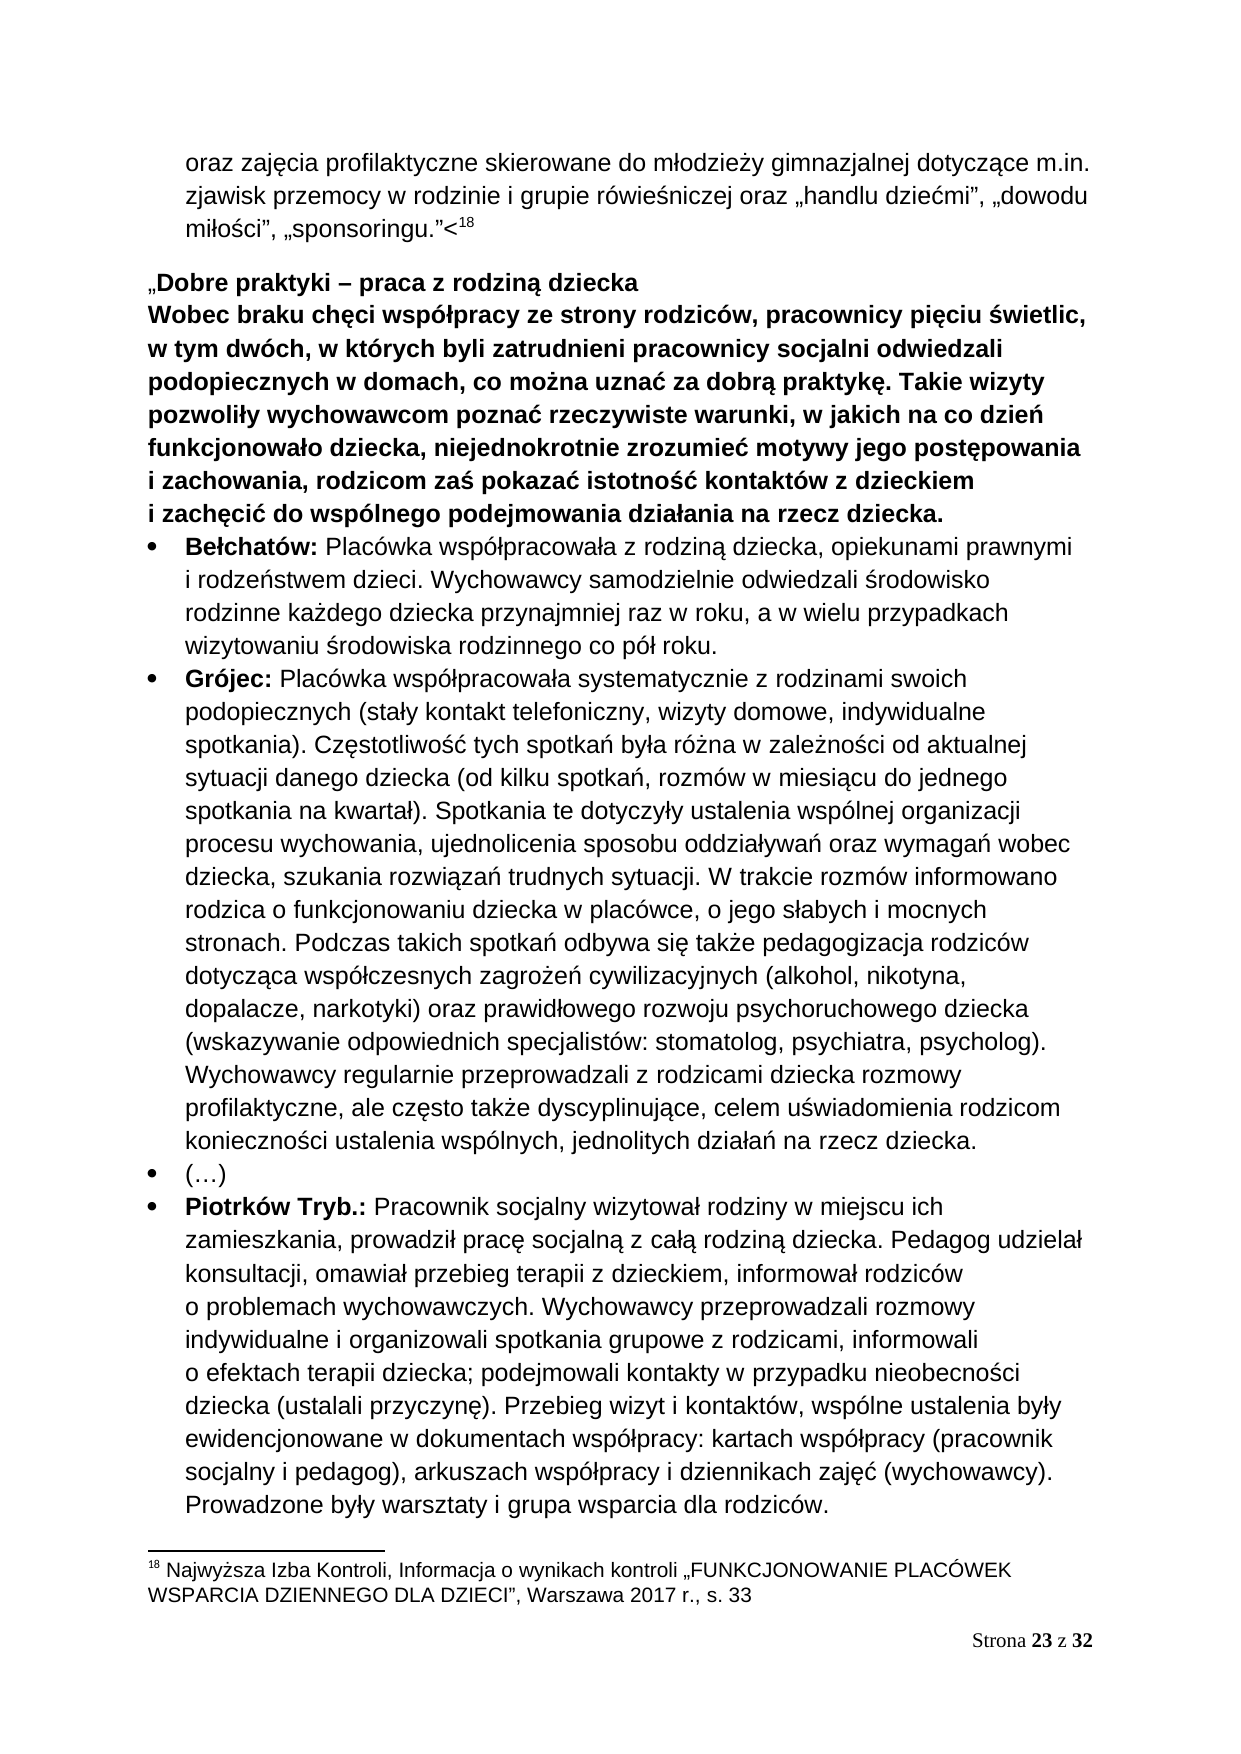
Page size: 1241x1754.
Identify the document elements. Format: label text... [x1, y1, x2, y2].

list (…) [148, 1159, 1093, 1188]
list Bełchatów: Placówka współpracowała z rodziną dziecka, opiekunami prawnymi i rodzeństwem dzieci. Wychowawcy samodzielnie odwiedzali środowisko rodzinne każdego dziecka przynajmniej raz w roku, a w wielu przypadkach wizytowaniu środowiska rodzinnego co pół roku. [148, 532, 1093, 659]
list Piotrków Tryb.: Pracownik socjalny wizytował rodziny w miejscu ich zamieszkania, prowadził pracę socjalną z całą rodziną dziecka. Pedagog udzielał konsultacji, omawiał przebieg terapii z dzieckiem, informował rodziców o problemach wychowawczych. Wychowawcy przeprowadzali rozmowy indywidualne i organizowali spotkania grupowe z rodzicami, informowali o efektach terapii dziecka; podejmowali kontakty w przypadku nieobecności dziecka (ustalali przyczynę). Przebieg wizyt i kontaktów, wspólne ustalenia były ewidencjonowane w dokumentach współpracy: kartach współpracy (pracownik socjalny i pedagog), arkuszach współpracy i dziennikach zajęć (wychowawcy). Prowadzone były warsztaty i grupa wsparcia dla rodziców. [148, 1192, 1093, 1518]
list Grójec: Placówka współpracowała systematycznie z rodzinami swoich podopiecznych (stały kontakt telefoniczny, wizyty domowe, indywidualne spotkania). Częstotliwość tych spotkań była różna w zależności od aktualnej sytuacji danego dziecka (od kilku spotkań, rozmów w miesiącu do jednego spotkania na kwartał). Spotkania te dotyczyły ustalenia wspólnej organizacji procesu wychowania, ujednolicenia sposobu oddziaływań oraz wymagań wobec dziecka, szukania rozwiązań trudnych sytuacji. W trakcie rozmów informowano rodzica o funkcjonowaniu dziecka w placówce, o jego słabych i mocnych stronach. Podczas takich spotkań odbywa się także pedagogizacja rodziców dotycząca współczesnych zagrożeń cywilizacyjnych (alkohol, nikotyna, dopalacze, narkotyki) oraz prawidłowego rozwoju psychoruchowego dziecka (wskazywanie odpowiednich specjalistów: stomatolog, psychiatra, psycholog). Wychowawcy regularnie przeprowadzali z rodzicami dziecka rozmowy profilaktyczne, ale często także dyscyplinujące, celem uświadomienia rodzicom konieczności ustalenia wspólnych, jednolitych działań na rzecz dziecka. [148, 664, 1093, 1155]
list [148, 148, 1093, 242]
text „Dobre praktyki – praca z rodziną dziecka [148, 267, 1093, 296]
text Wobec braku chęci współpracy ze strony rodziców, pracownicy pięciu świetlic, w tym dwóch, w których byli zatrudnieni pracownicy socjalni odwiedzali podopiecznych w domach, co można uznać za dobrą praktykę. Takie wizyty pozwoliły wychowawcom poznać rzeczywiste warunki, w jakich na co dzień funkcjonowało dziecka, niejednokrotnie zrozumieć motywy jego postępowania i zachowania, rodzicom zaś pokazać istotność kontaktów z dzieckiem i zachęcić do wspólnego podejmowania działania na rzecz dziecka. [148, 301, 1093, 527]
